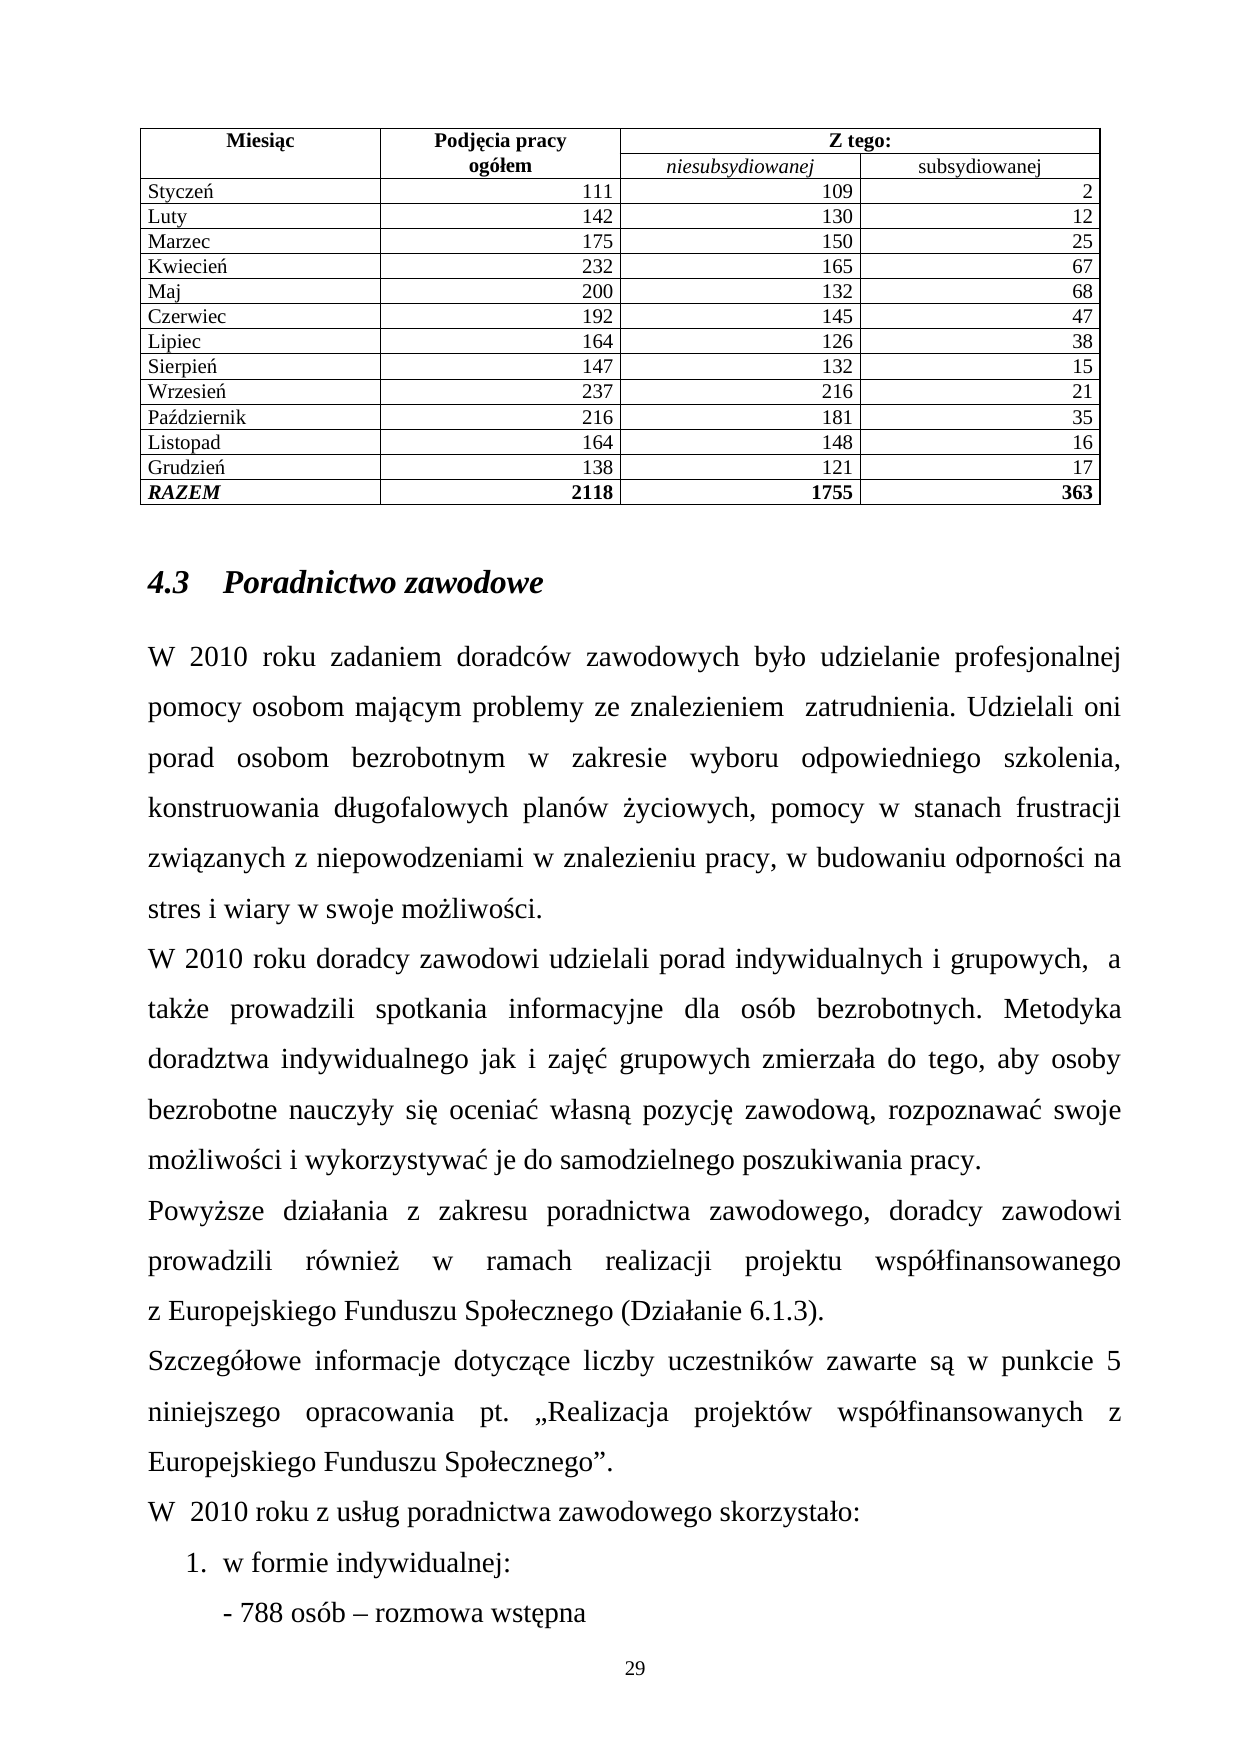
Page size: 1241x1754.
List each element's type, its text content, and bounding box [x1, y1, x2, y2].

table_cell Sierpień [141, 354, 380, 378]
table_cell 147 [381, 354, 620, 378]
table_cell 216 [621, 380, 860, 403]
table_cell 47 [861, 304, 1099, 328]
table_cell 232 [381, 254, 620, 278]
table_cell 192 [381, 304, 620, 328]
table_cell 38 [861, 329, 1099, 353]
text W 2010 roku z usług poradnictwa zawodowego skorzystało: [148, 1494, 1122, 1528]
table_cell 200 [381, 279, 620, 303]
table_cell Luty [141, 204, 380, 228]
table_cell Grudzień [141, 455, 380, 479]
table_cell 111 [381, 179, 620, 203]
table_cell Wrzesień [141, 380, 380, 403]
table_cell 17 [861, 455, 1099, 479]
table_cell 132 [621, 354, 860, 378]
table_header Podjęcia pracy ogółem [381, 129, 620, 178]
table_cell 12 [861, 204, 1099, 228]
table_cell Kwiecień [141, 254, 380, 278]
table_cell 130 [621, 204, 860, 228]
table_cell RAZEM [141, 480, 380, 504]
text Powyższe działania z zakresu poradnictwa zawodowego, doradcy zawodowi prowadzili również w ramach realizacji projektu współfinansowanego z Europejskiego Funduszu Społecznego (Działanie 6.1.3). [148, 1193, 1122, 1327]
text W 2010 roku zadaniem doradców zawodowych było udzielanie profesjonalnej pomocy osobom mającym problemy ze znalezieniem zatrudnienia. Udzielali oni porad osobom bezrobotnym w zakresie wyboru odpowiedniego szkolenia, konstruowania długofalowych planów życiowych, pomocy w stanach frustracji związanych z niepowodzeniami w znalezieniu pracy, w budowaniu odporności na stres i wiary w swoje możliwości. [148, 639, 1122, 924]
table_cell Maj [141, 279, 380, 303]
table_cell Styczeń [141, 179, 380, 203]
table_cell 121 [621, 455, 860, 479]
table_cell 150 [621, 229, 860, 253]
table_cell 15 [861, 354, 1099, 378]
table_header Miesiąc [141, 129, 380, 178]
table_cell subsydiowanej [861, 154, 1099, 178]
table_cell 138 [381, 455, 620, 479]
table_cell Listopad [141, 430, 380, 454]
table_cell 21 [861, 380, 1099, 403]
table_cell 181 [621, 405, 860, 429]
text - 788 osób – rozmowa wstępna [223, 1595, 1122, 1629]
table_cell 35 [861, 405, 1099, 429]
table_cell niesubsydiowanej [621, 154, 860, 178]
table_cell 68 [861, 279, 1099, 303]
text W 2010 roku doradcy zawodowi udzielali porad indywidualnych i grupowych, a także prowadzili spotkania informacyjne dla osób bezrobotnych. Metodyka doradztwa indywidualnego jak i zajęć grupowych zmierzała do tego, aby osoby bezrobotne nauczyły się oceniać własną pozycję zawodową, rozpoznawać swoje możliwości i wykorzystywać je do samodzielnego poszukiwania pracy. [148, 941, 1122, 1176]
table_cell 363 [861, 480, 1099, 504]
table_cell 148 [621, 430, 860, 454]
table_cell 67 [861, 254, 1099, 278]
table_cell 165 [621, 254, 860, 278]
table_cell Lipiec [141, 329, 380, 353]
table_cell 145 [621, 304, 860, 328]
table_header Z tego: [621, 129, 1099, 152]
text Szczegółowe informacje dotyczące liczby uczestników zawarte są w punkcie 5 niniejszego opracowania pt. „Realizacja projektów współfinansowanych z Europejskiego Funduszu Społecznego”. [148, 1343, 1122, 1478]
table_cell 109 [621, 179, 860, 203]
table_cell Czerwiec [141, 304, 380, 328]
table_cell Marzec [141, 229, 380, 253]
table_cell 1755 [621, 480, 860, 504]
table_cell 237 [381, 380, 620, 403]
table_cell Październik [141, 405, 380, 429]
table_cell 16 [861, 430, 1099, 454]
table_cell 164 [381, 329, 620, 353]
table_cell 2118 [381, 480, 620, 504]
list w formie indywidualnej: [185, 1545, 1122, 1578]
table_cell 142 [381, 204, 620, 228]
table_cell 132 [621, 279, 860, 303]
table_cell 164 [381, 430, 620, 454]
table_cell 216 [381, 405, 620, 429]
table_cell 2 [861, 179, 1099, 203]
list Poradnictwo zawodowe [148, 562, 1122, 601]
table_cell 126 [621, 329, 860, 353]
table_cell 25 [861, 229, 1099, 253]
table_cell 175 [381, 229, 620, 253]
